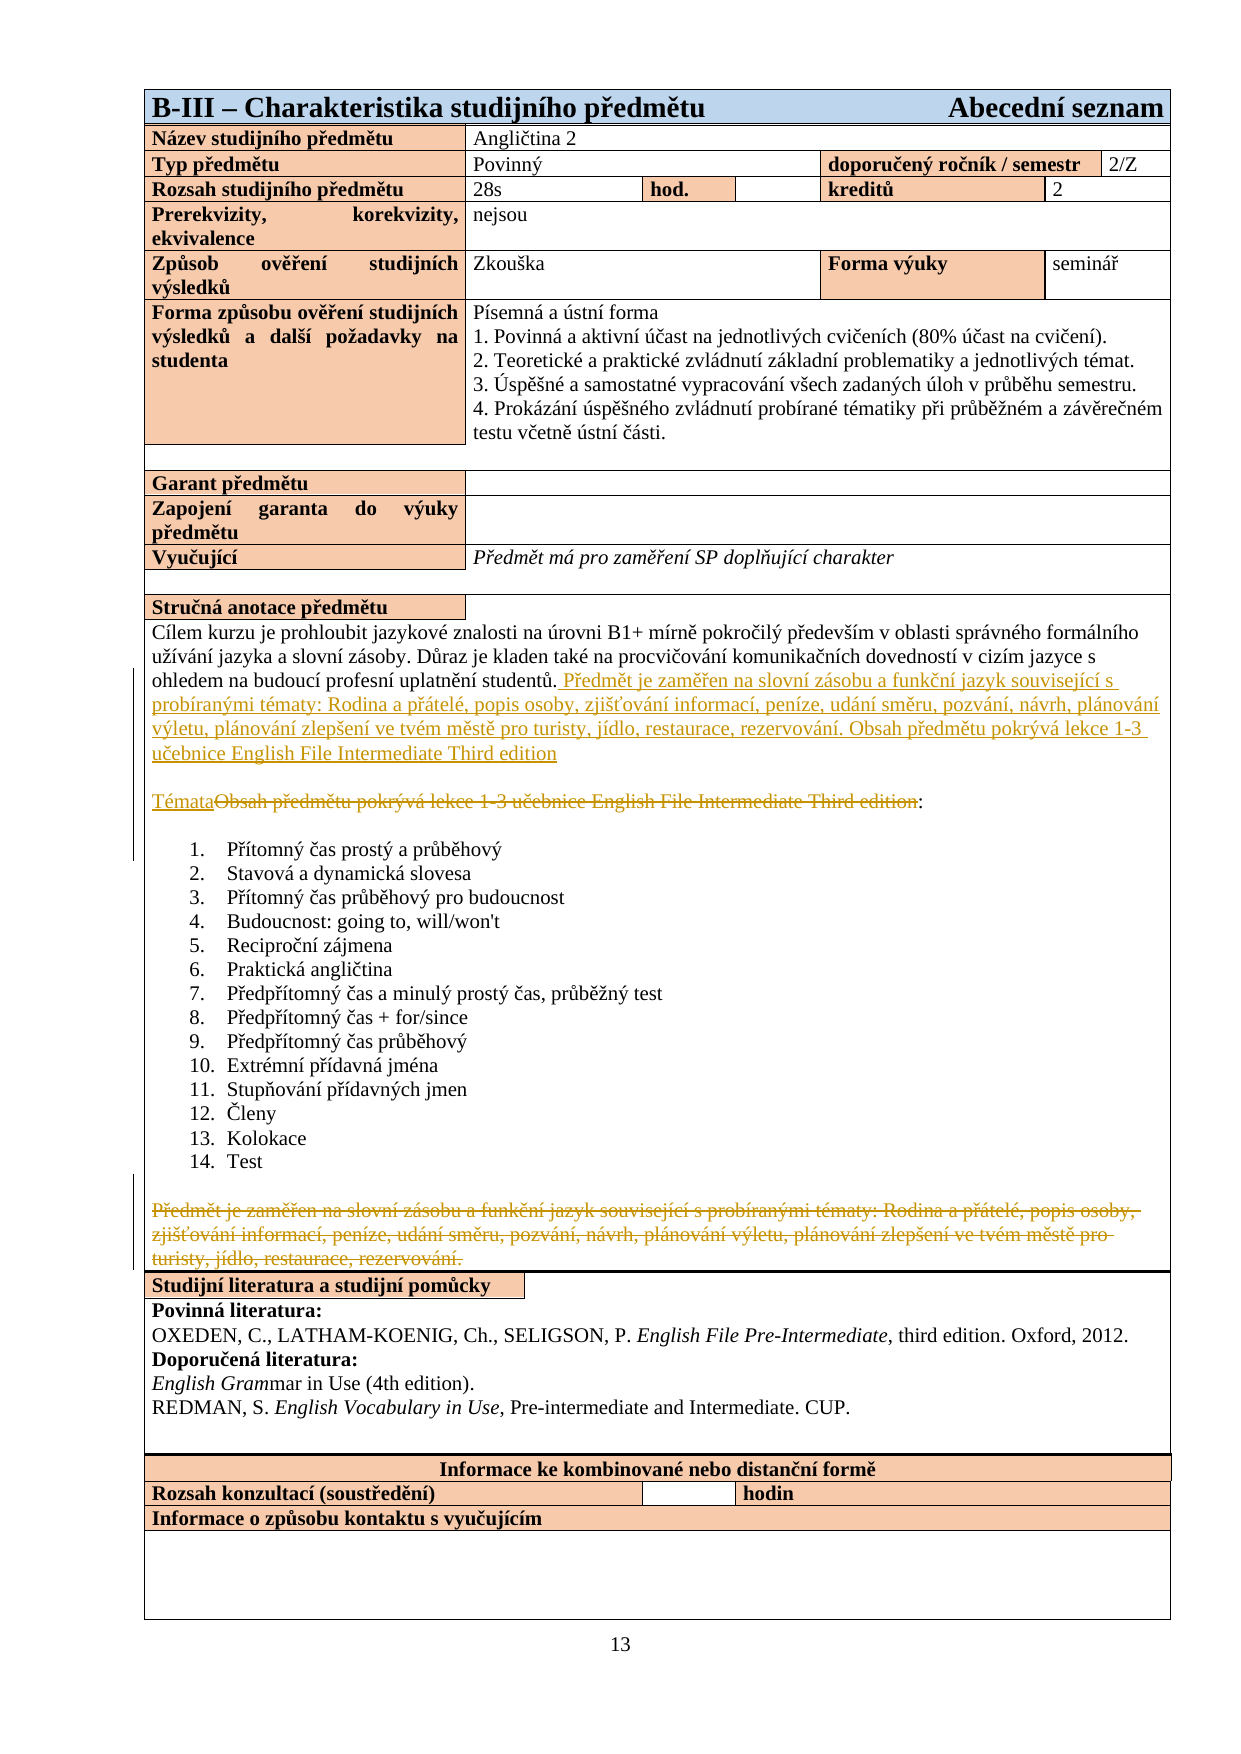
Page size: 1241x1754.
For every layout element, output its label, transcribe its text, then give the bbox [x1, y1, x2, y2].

table_cell Zapojení garanta do výuky předmětu [145, 496, 465, 544]
table_cell hodin [736, 1482, 1170, 1505]
table_cell [643, 1482, 735, 1505]
table_cell [145, 444, 1170, 469]
table_cell Studijní literatura a studijní pomůcky [145, 1273, 524, 1297]
table_cell Garant předmětu [145, 471, 465, 494]
table_cell Prerekvizity, korekvizity, ekvivalence [145, 202, 465, 250]
table_cell Rozsah konzultací (soustředění) [145, 1482, 642, 1505]
table_cell doporučený ročník / semestr [821, 151, 1101, 176]
table_cell 2 [1046, 177, 1170, 201]
table_cell [466, 471, 1170, 494]
table_cell Zkouška [466, 251, 820, 299]
table_cell Předmět má pro zaměření SP doplňující charakter [466, 545, 1170, 569]
table_cell hod. [643, 177, 735, 201]
table_cell Informace ke kombinované nebo distanční formě [145, 1456, 1171, 1481]
table_cell Rozsah studijního předmětu [145, 177, 465, 201]
table_cell [466, 496, 1170, 544]
table_cell [145, 569, 1170, 594]
table_cell [466, 595, 1170, 619]
table_cell Povinný [466, 151, 820, 176]
table_cell [525, 1273, 1170, 1297]
table_cell [736, 177, 820, 201]
table_header B-III – Charakteristika studijního předmětu [145, 90, 1170, 123]
table_cell Způsob ověření studijních výsledků [145, 251, 465, 299]
table_cell 2/Z [1102, 151, 1170, 176]
table_cell Forma výuky [821, 251, 1044, 299]
table_cell Povinná literatura: OXEDEN, C., LATHAM-KOENIG, Ch., SELIGSON, P. English File Pre-Intermediate, third edition. Oxford, 2012. Doporučená literatura: English Grammar in Use (4th edition). REDMAN, S. English Vocabulary in Use, Pre-intermediate and Intermediate. CUP. [145, 1298, 1170, 1453]
table_cell Typ předmětu [145, 151, 465, 176]
table_cell kreditů [821, 177, 1044, 201]
table_cell Informace o způsobu kontaktu s vyučujícím [145, 1506, 1170, 1530]
table_cell Cílem kurzu je prohloubit jazykové znalosti na úrovni B1+ mírně pokročilý především v oblasti správného formálního užívání jazyka a slovní zásoby. Důraz je kladen také na procvičování komunikačních dovedností v cizím jazyce s ohledem na budoucí profesní uplatnění studentů. : Přítomný čas prostý a průběhový Stavová a dynamická slovesa Přítomný čas průběhový pro budoucnost Budoucnost: going to, will/won't Reciproční zájmena Praktická angličtina Předpřítomný čas a minulý prostý čas, průběžný test Předpřítomný čas + for/since Předpřítomný čas průběhový Extrémní přídavná jména Stupňování přídavných jmen Členy Kolokace Test [145, 619, 1170, 1270]
table_cell Forma způsobu ověření studijních výsledků a další požadavky na studenta [145, 300, 465, 444]
table_cell Název studijního předmětu [145, 126, 465, 150]
table_cell seminář [1046, 251, 1170, 299]
table_cell nejsou [466, 202, 1170, 250]
table_cell Angličtina 2 [466, 126, 1170, 150]
table_cell Písemná a ústní forma 1. Povinná a aktivní účast na jednotlivých cvičeních (80% účast na cvičení). 2. Teoretické a praktické zvládnutí základní problematiky a jednotlivých témat. 3. Úspěšné a samostatné vypracování všech zadaných úloh v průběhu semestru. 4. Prokázání úspěšného zvládnutí probírané tématiky při průběžném a závěrečném testu včetně ústní části. [466, 300, 1170, 444]
table_cell [145, 1531, 1170, 1619]
table_cell 28s [466, 177, 642, 201]
table_cell Vyučující [145, 545, 465, 569]
table_cell Stručná anotace předmětu [145, 595, 465, 619]
